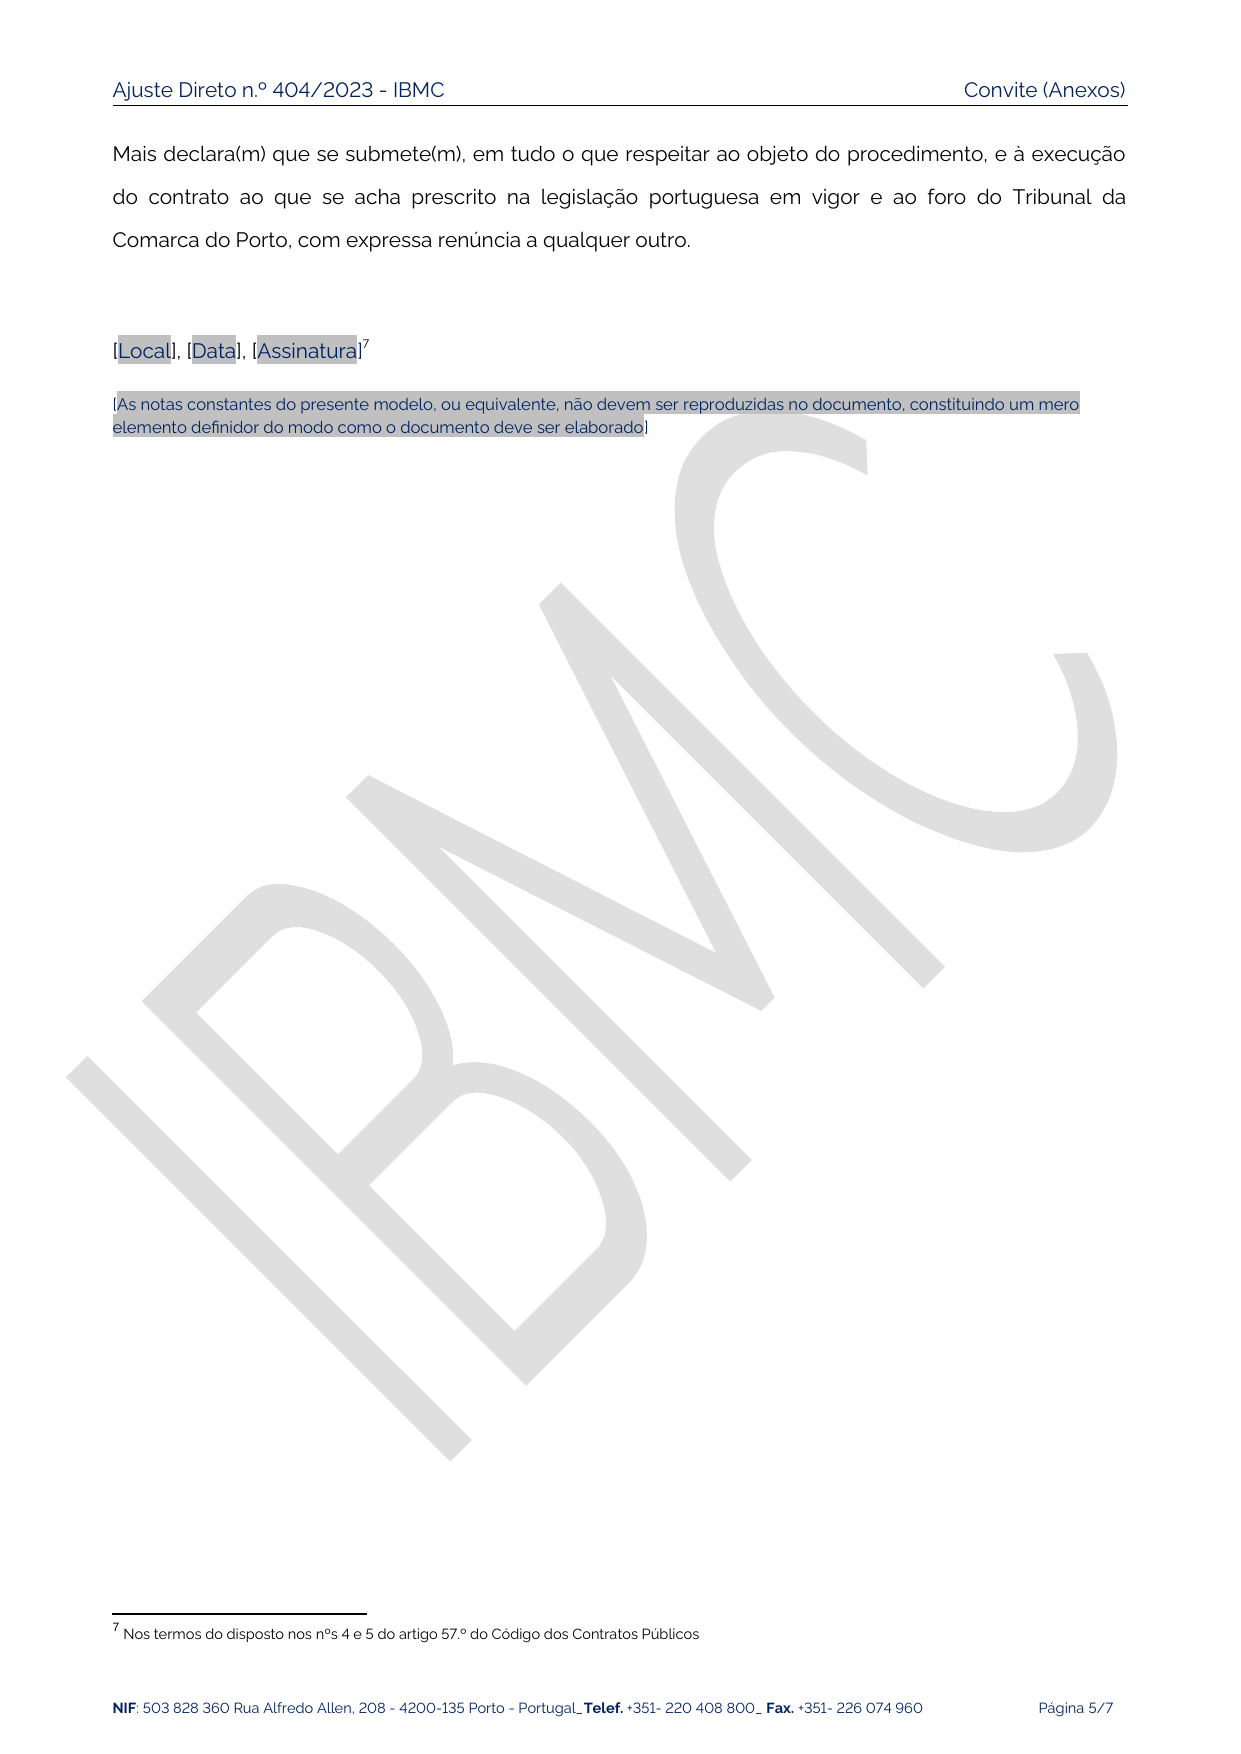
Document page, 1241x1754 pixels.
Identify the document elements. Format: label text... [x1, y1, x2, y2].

text [Local], [Data], [Assinatura] [357, 335, 1128, 364]
text Mais declara(m) que se submete(m), em tudo o que respeitar ao objeto do procedimento, e à execução do contrato ao que se acha prescrito na legislação portuguesa em vigor e ao foro do Tribunal da Comarca do Porto, com expressa renúncia a qualquer outro. [112, 137, 1128, 253]
text [As notas constantes do presente modelo, ou equivalente, não devem ser reproduzidas no documento, constituindo um mero elemento definidor do modo como o documento deve ser elaborado] [644, 391, 1128, 437]
